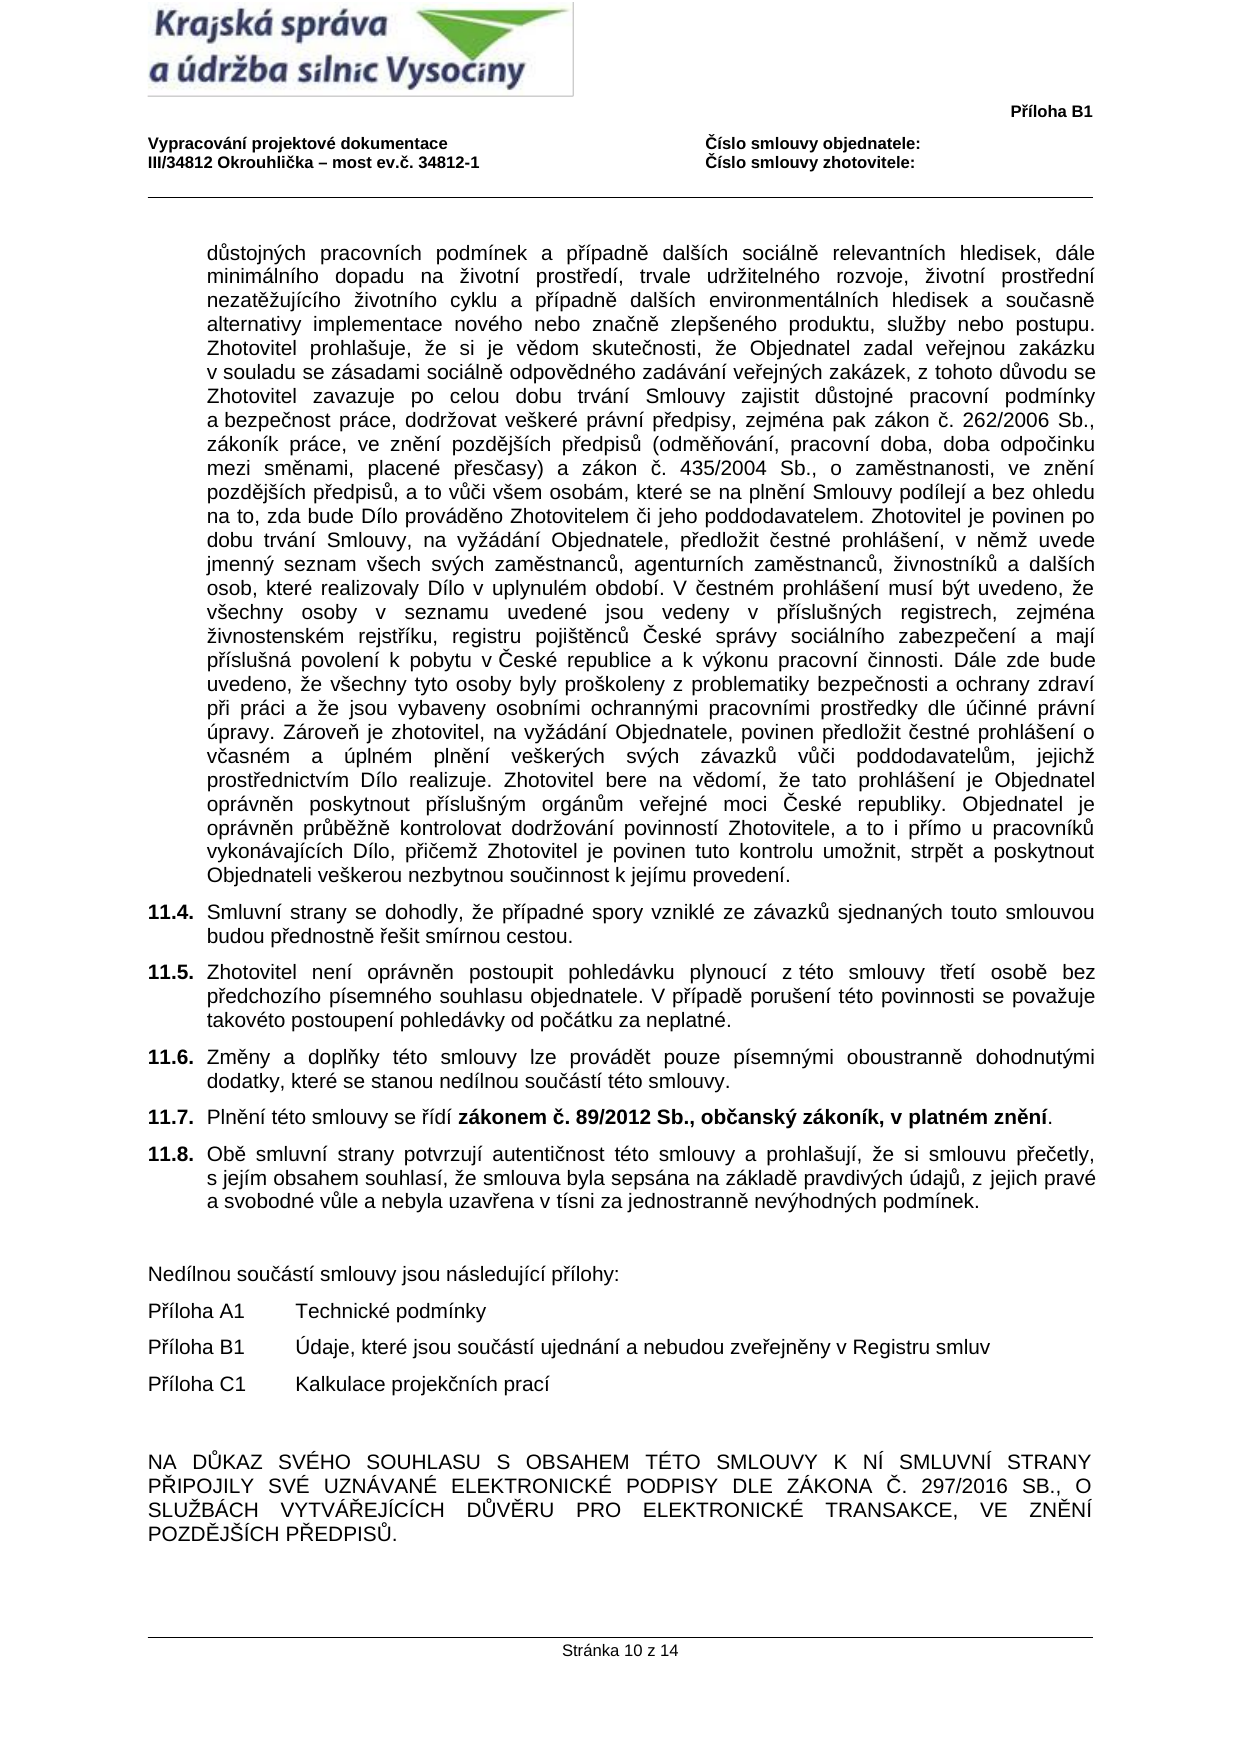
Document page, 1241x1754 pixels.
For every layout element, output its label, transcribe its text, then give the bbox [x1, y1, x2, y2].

picture [147, 2, 574, 98]
list Obě smluvní strany potvrzují autentičnost této smlouvy a prohlašují, že si smlouvu přečetly, s jejím obsahem souhlasí, že smlouva byla sepsána na základě pravdivých údajů, z jejich pravé a svobodné vůle a nebyla uzavřena v tísni za jednostranně nevýhodných podmínek. [148, 1141, 1096, 1213]
text Příloha A1 Technické podmínky [148, 1299, 1096, 1323]
text NA DŮKAZ SVÉHO SOUHLASU S OBSAHEM TÉTO smlouvy K NÍ SMLUVNÍ STRANY PŘIPOJILY SVÉ UZNÁVANÉ ELEKTRONICKÉ PODPISY DLE ZÁKONA Č. 297/2016 SB., O SLUŽBÁCH VYTVÁŘEJÍCÍCH DŮVĚRU PRO ELEKTRONICKÉ TRANSAKCE, VE ZNĚNÍ POZDĚJŠÍCH PŘEDPISŮ. [148, 1450, 1093, 1546]
text Nedílnou součástí smlouvy jsou následující přílohy: [148, 1262, 1096, 1286]
list Plnění této smlouvy se řídí zákonem č. 89/2012 Sb., občanský zákoník, v platném znění. [148, 1105, 1096, 1129]
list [148, 240, 1096, 887]
list Zhotovitel není oprávněn postoupit pohledávku plynoucí z této smlouvy třetí osobě bez předchozího písemného souhlasu objednatele. V případě porušení této povinnosti se považuje takovéto postoupení pohledávky od počátku za neplatné. [148, 960, 1096, 1032]
list Změny a doplňky této smlouvy lze provádět pouze písemnými oboustranně dohodnutými dodatky, které se stanou nedílnou součástí této smlouvy. [148, 1044, 1096, 1092]
list Smluvní strany se dohodly, že případné spory vzniklé ze závazků sjednaných touto smlouvou budou přednostně řešit smírnou cestou. [148, 900, 1096, 948]
text Příloha B1 Údaje, které jsou součástí ujednání a nebudou zveřejněny v Registru smluv [148, 1335, 1096, 1359]
text Příloha C1 Kalkulace projekčních prací [148, 1372, 1096, 1396]
